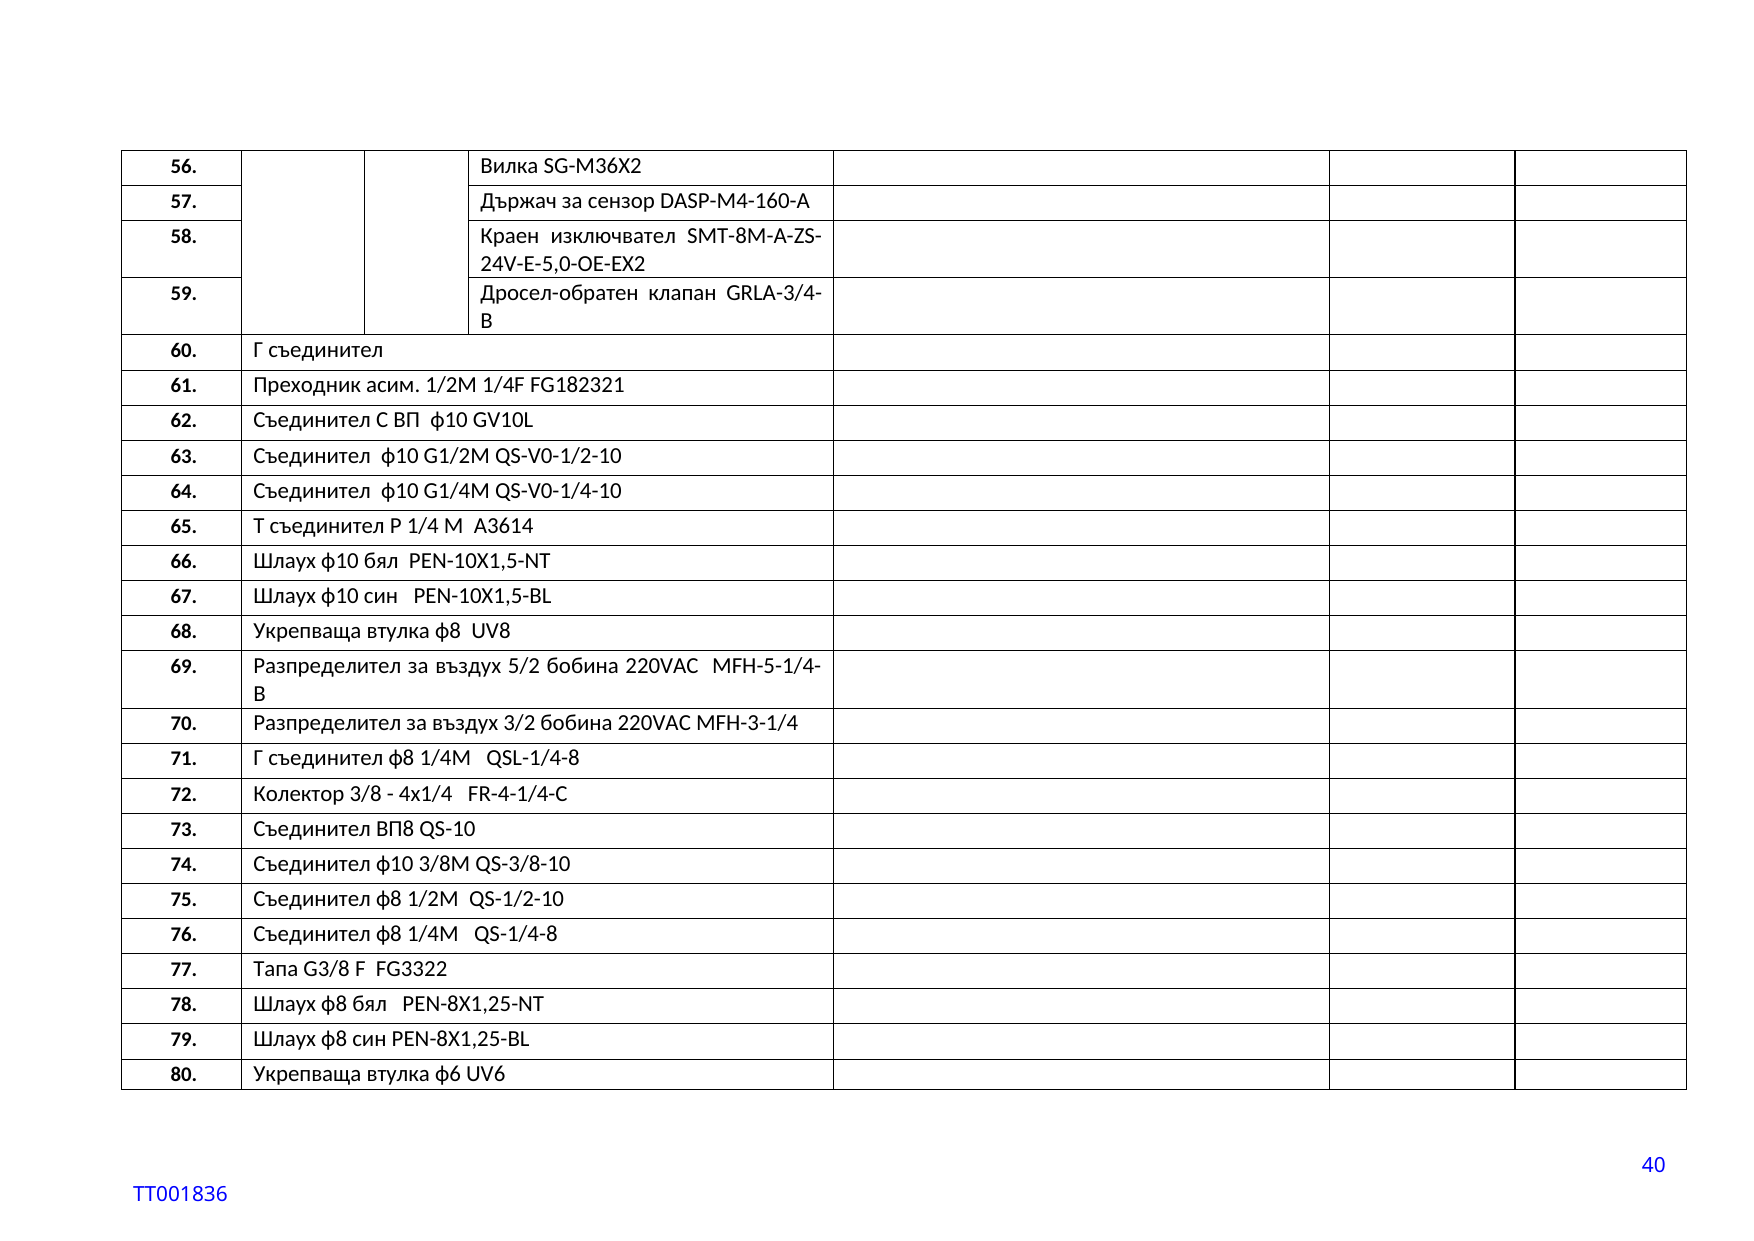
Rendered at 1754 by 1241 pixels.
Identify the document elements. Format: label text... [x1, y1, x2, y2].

table_cell [834, 919, 1329, 953]
table_cell [834, 406, 1329, 440]
table_cell [1516, 581, 1686, 615]
table_cell [834, 278, 1329, 334]
table_cell [834, 151, 1329, 185]
table_cell [122, 581, 241, 615]
table_cell [834, 779, 1329, 813]
table_cell [1330, 884, 1514, 918]
table_cell [1516, 278, 1686, 334]
table_cell Колектор 3/8 - 4х1/4 FR-4-1/4-C [242, 779, 833, 813]
table_cell [1516, 441, 1686, 475]
table_cell [122, 476, 241, 510]
table_cell [122, 651, 241, 707]
table_cell [1330, 581, 1514, 615]
table_cell [122, 151, 241, 185]
table_cell Шлаух ф8 син PEN-8X1,25-BL [242, 1024, 833, 1058]
table_cell Държач за сензор DASP-M4-160-A [469, 186, 833, 220]
table_cell [834, 709, 1329, 742]
table_cell [834, 651, 1329, 707]
table_cell [122, 511, 241, 545]
table_cell [1516, 151, 1686, 185]
table_cell Съединител ф10 3/8М QS-3/8-10 [242, 849, 833, 883]
table_cell Укрепваща втулка ф8 UV8 [242, 616, 833, 650]
table_cell [1330, 186, 1514, 220]
table_cell [122, 884, 241, 918]
table_cell [1330, 814, 1514, 848]
table_cell [1330, 406, 1514, 440]
table_cell [834, 1024, 1329, 1058]
table_cell [122, 814, 241, 848]
table_cell [122, 616, 241, 650]
table_cell [834, 954, 1329, 988]
table_cell [1516, 779, 1686, 813]
table_cell [834, 511, 1329, 545]
table_cell Съединител ВП8 QS-10 [242, 814, 833, 848]
table_cell [1330, 954, 1514, 988]
table_cell [834, 884, 1329, 918]
table_cell [834, 581, 1329, 615]
table_cell [834, 1060, 1329, 1089]
table_cell [834, 221, 1329, 277]
table_cell [122, 441, 241, 475]
table_cell [834, 616, 1329, 650]
table_cell [1516, 884, 1686, 918]
table_cell [1330, 546, 1514, 580]
table_cell [1516, 919, 1686, 953]
table_cell [122, 278, 241, 334]
table_cell [1516, 709, 1686, 742]
table_cell [122, 919, 241, 953]
table_cell [1330, 151, 1514, 185]
table_cell [1516, 1024, 1686, 1058]
table_cell T съединител Р 1/4 М А3614 [242, 511, 833, 545]
table_cell [1330, 441, 1514, 475]
table_cell Вилка SG-M36X2 [469, 151, 833, 185]
table_cell [1516, 849, 1686, 883]
table_cell [1516, 511, 1686, 545]
table_cell [1516, 989, 1686, 1023]
table_cell [1330, 616, 1514, 650]
table_cell [122, 1060, 241, 1089]
table_cell Разпределител за въздух 3/2 бобина 220VAC MFH-3-1/4 [242, 709, 833, 742]
table_cell [122, 546, 241, 580]
table_cell [122, 954, 241, 988]
table_cell [834, 849, 1329, 883]
table_cell [1330, 221, 1514, 277]
table_cell [1330, 1024, 1514, 1058]
table_cell [1516, 406, 1686, 440]
table_cell [1516, 546, 1686, 580]
table_cell Шлаух ф10 син PEN-10X1,5-BL [242, 581, 833, 615]
table_cell [1330, 278, 1514, 334]
table_cell Преходник асим. 1/2М 1/4F FG182321 [242, 371, 833, 404]
table_cell [122, 186, 241, 220]
table_cell Разпределител за въздух 5/2 бобина 220VAC MFH-5-1/4-B [242, 651, 833, 707]
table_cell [469, 221, 833, 277]
table_cell [1516, 186, 1686, 220]
table_cell [1330, 709, 1514, 742]
table_cell [1516, 616, 1686, 650]
table_cell [122, 335, 241, 369]
table_cell [1516, 1060, 1686, 1089]
table_cell [834, 546, 1329, 580]
table_cell [834, 335, 1329, 369]
table_cell Г съединител ф8 1/4М QSL-1/4-8 [242, 744, 833, 778]
table_cell [1516, 954, 1686, 988]
table_cell Съединител ф8 1/4М QS-1/4-8 [242, 919, 833, 953]
table_cell [834, 814, 1329, 848]
table_cell [122, 221, 241, 277]
table_cell [1330, 1060, 1514, 1089]
table_cell Съединител С ВП ф10 GV10L [242, 406, 833, 440]
table_cell [1516, 221, 1686, 277]
table_cell Дросел-обратен клапан GRLA-3/4-B [469, 278, 833, 334]
table_cell [1330, 476, 1514, 510]
table_cell [1516, 651, 1686, 707]
table_cell [834, 186, 1329, 220]
table_cell Съединител ф10 G1/2M QS-V0-1/2-10 [242, 441, 833, 475]
table_cell Укрепваща втулка ф6 UV6 [242, 1060, 833, 1089]
table_cell Г съединител [242, 335, 833, 369]
table_cell [834, 989, 1329, 1023]
table_cell [834, 441, 1329, 475]
table_cell [834, 371, 1329, 404]
table_cell [1330, 335, 1514, 369]
table_cell [122, 744, 241, 778]
table_cell Съединител ф8 1/2М QS-1/2-10 [242, 884, 833, 918]
table_cell [1330, 849, 1514, 883]
table_cell [1516, 371, 1686, 404]
table_cell [122, 371, 241, 404]
table_cell Съединител ф10 G1/4M QS-V0-1/4-10 [242, 476, 833, 510]
table_cell [1330, 744, 1514, 778]
table_cell [1330, 919, 1514, 953]
table_cell [122, 849, 241, 883]
table_cell [1330, 651, 1514, 707]
table_cell [1330, 511, 1514, 545]
table_cell [122, 406, 241, 440]
table_cell [1516, 744, 1686, 778]
table_cell [1330, 779, 1514, 813]
table_cell [122, 709, 241, 742]
table_cell Тапа G3/8 F FG3322 [242, 954, 833, 988]
table_cell [122, 779, 241, 813]
table_cell Шлаух ф10 бял PEN-10X1,5-NT [242, 546, 833, 580]
table_cell [834, 744, 1329, 778]
table_cell [834, 476, 1329, 510]
table_cell [122, 989, 241, 1023]
table_cell Шлаух ф8 бял PEN-8X1,25-NT [242, 989, 833, 1023]
table_cell [1516, 476, 1686, 510]
table_cell [1330, 989, 1514, 1023]
table_cell [122, 1024, 241, 1058]
table_cell [1516, 335, 1686, 369]
table_cell [1330, 371, 1514, 404]
table_cell [1516, 814, 1686, 848]
